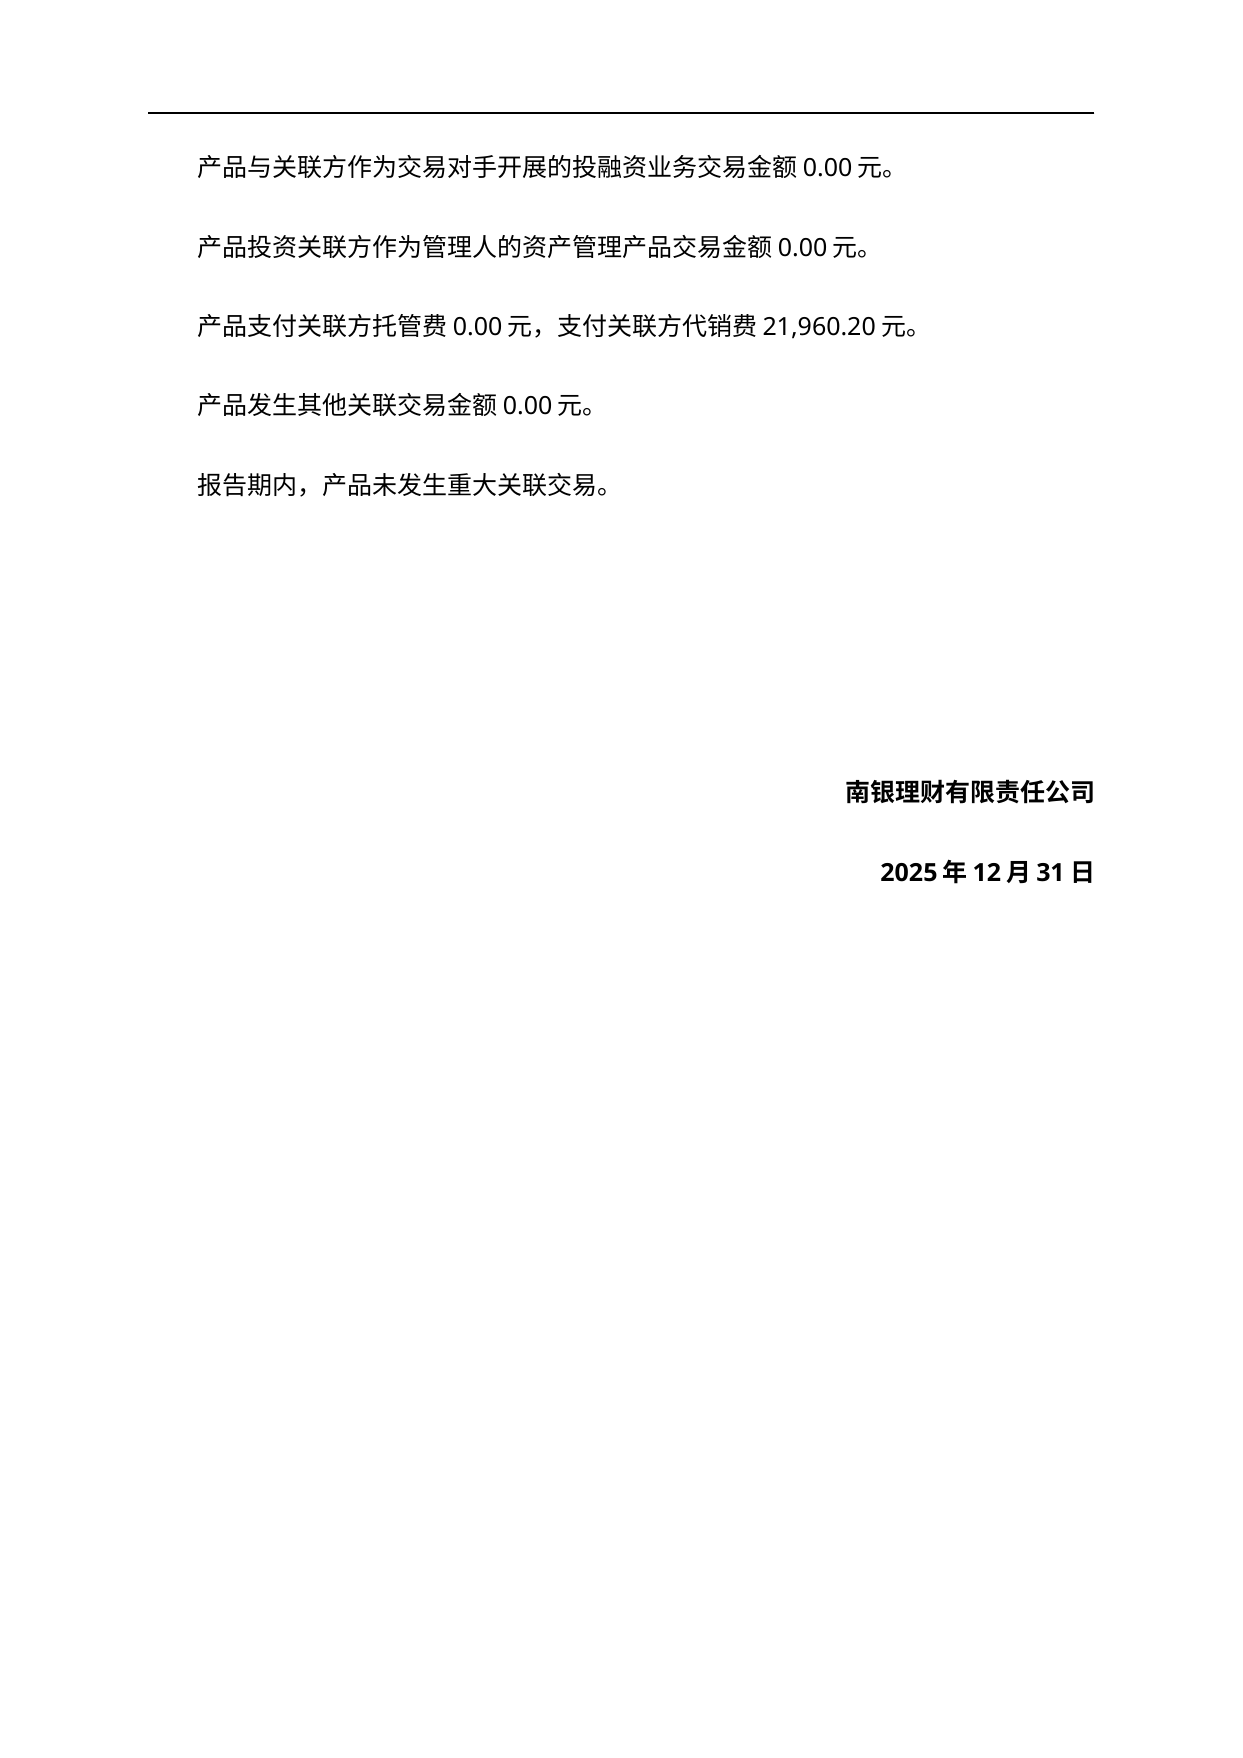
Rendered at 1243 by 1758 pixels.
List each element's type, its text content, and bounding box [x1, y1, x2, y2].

text 南银理财有限责任公司 [148, 773, 1094, 809]
text 产品投资关联方作为管理人的资产管理产品交易金额0.00元。 [148, 227, 1094, 263]
text 产品发生其他关联交易金额0.00元。 [148, 386, 1094, 422]
text 2025年12月31日 [148, 852, 1094, 888]
text 产品与关联方作为交易对手开展的投融资业务交易金额0.00元。 [148, 148, 1094, 184]
text 报告期内，产品未发生重大关联交易。 [148, 465, 1094, 501]
text 产品支付关联方托管费0.00元，支付关联方代销费21,960.20元。 [148, 306, 1094, 343]
